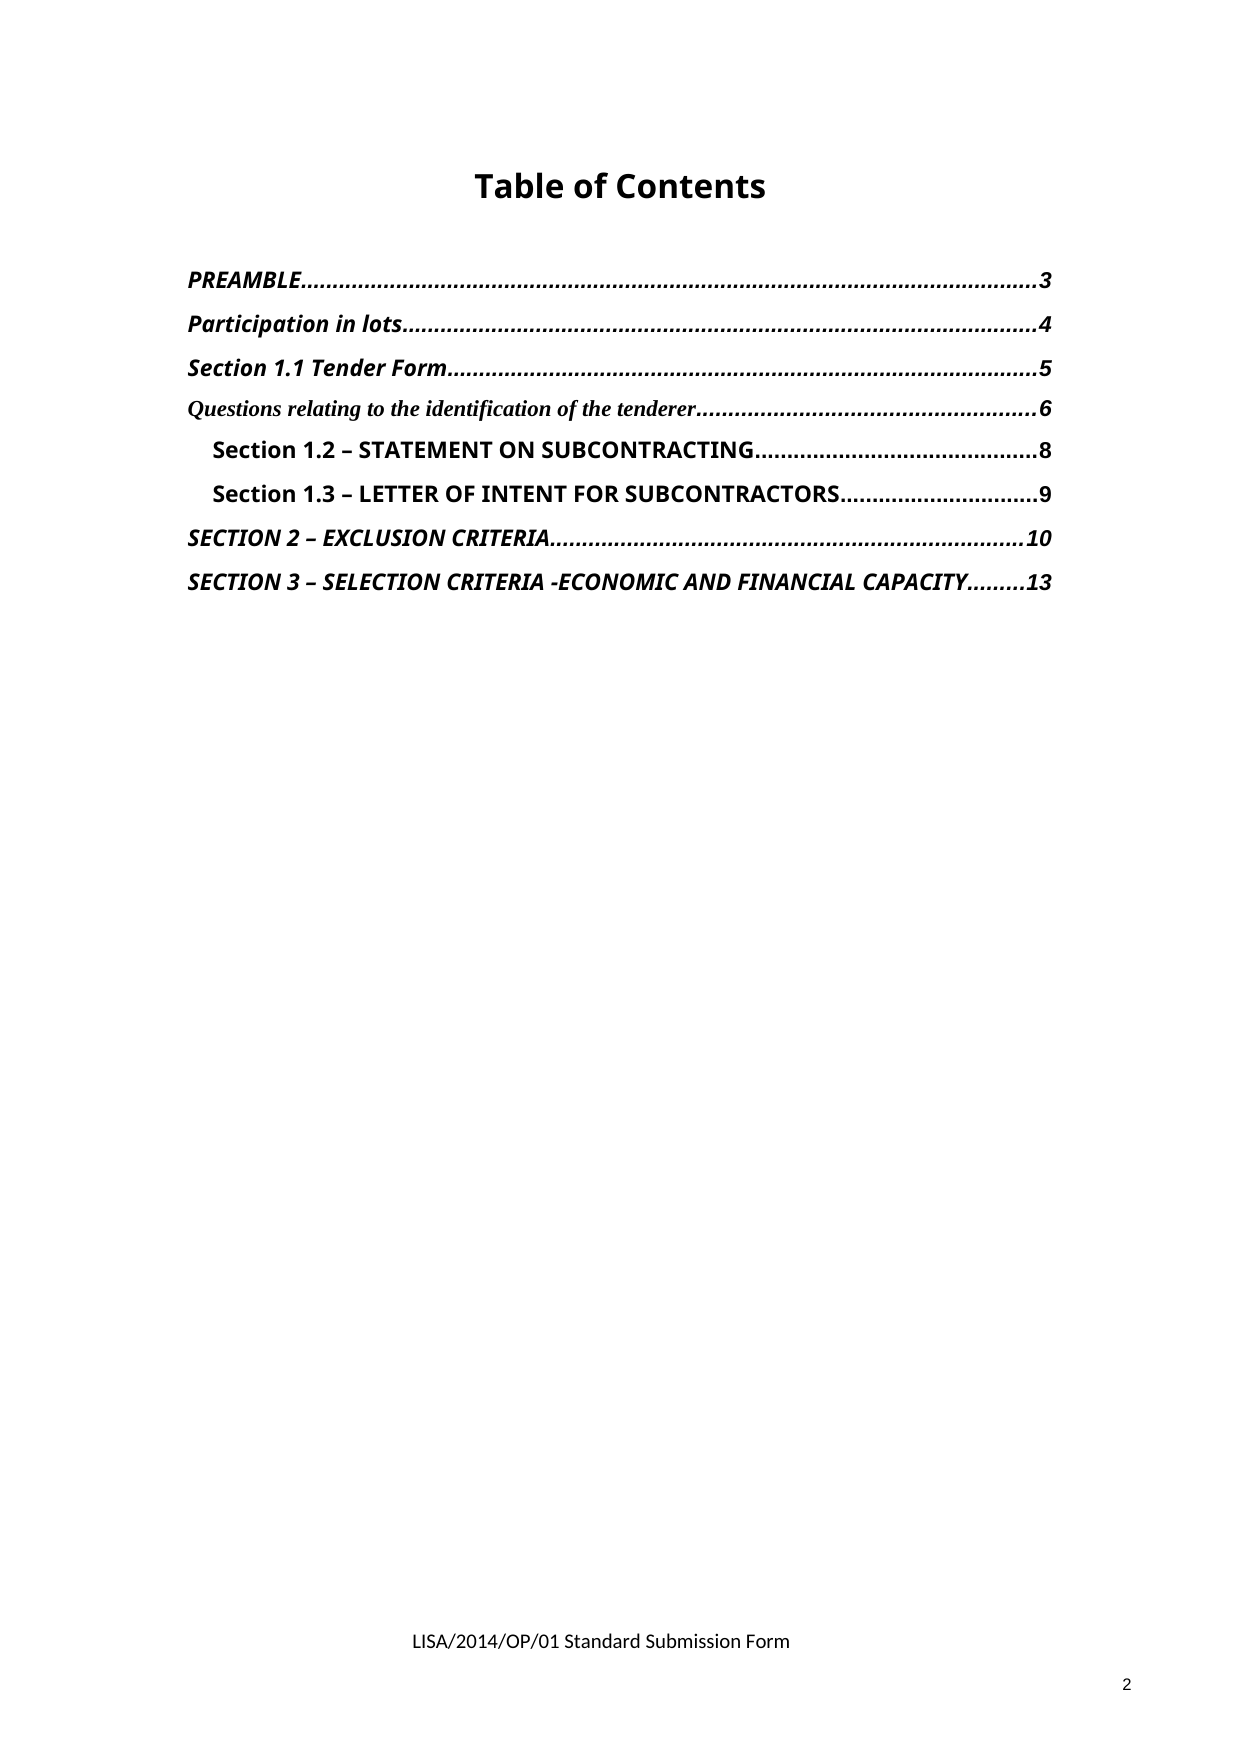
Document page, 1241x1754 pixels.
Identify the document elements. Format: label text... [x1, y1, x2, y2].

subtitle Table of Contents [187, 162, 1053, 208]
text PREAMBLE 3 [187, 264, 1053, 295]
text Section 1.3 – LETTER OF INTENT FOR SUBCONTRACTORS 9 [212, 478, 1053, 509]
text Participation in lots 4 [187, 308, 1053, 339]
text Section 1.2 – STATEMENT ON SUBCONTRACTING 8 [212, 434, 1053, 466]
text SECTION 3 – SELECTION CRITERIA -ECONOMIC AND FINANCIAL CAPACITY 13 [187, 566, 1053, 597]
text Section 1.1 Tender Form 5 [187, 352, 1053, 383]
text SECTION 2 – EXCLUSION CRITERIA 10 [187, 522, 1053, 553]
text Questions relating to the identification of the tenderer 6 [187, 395, 1053, 422]
